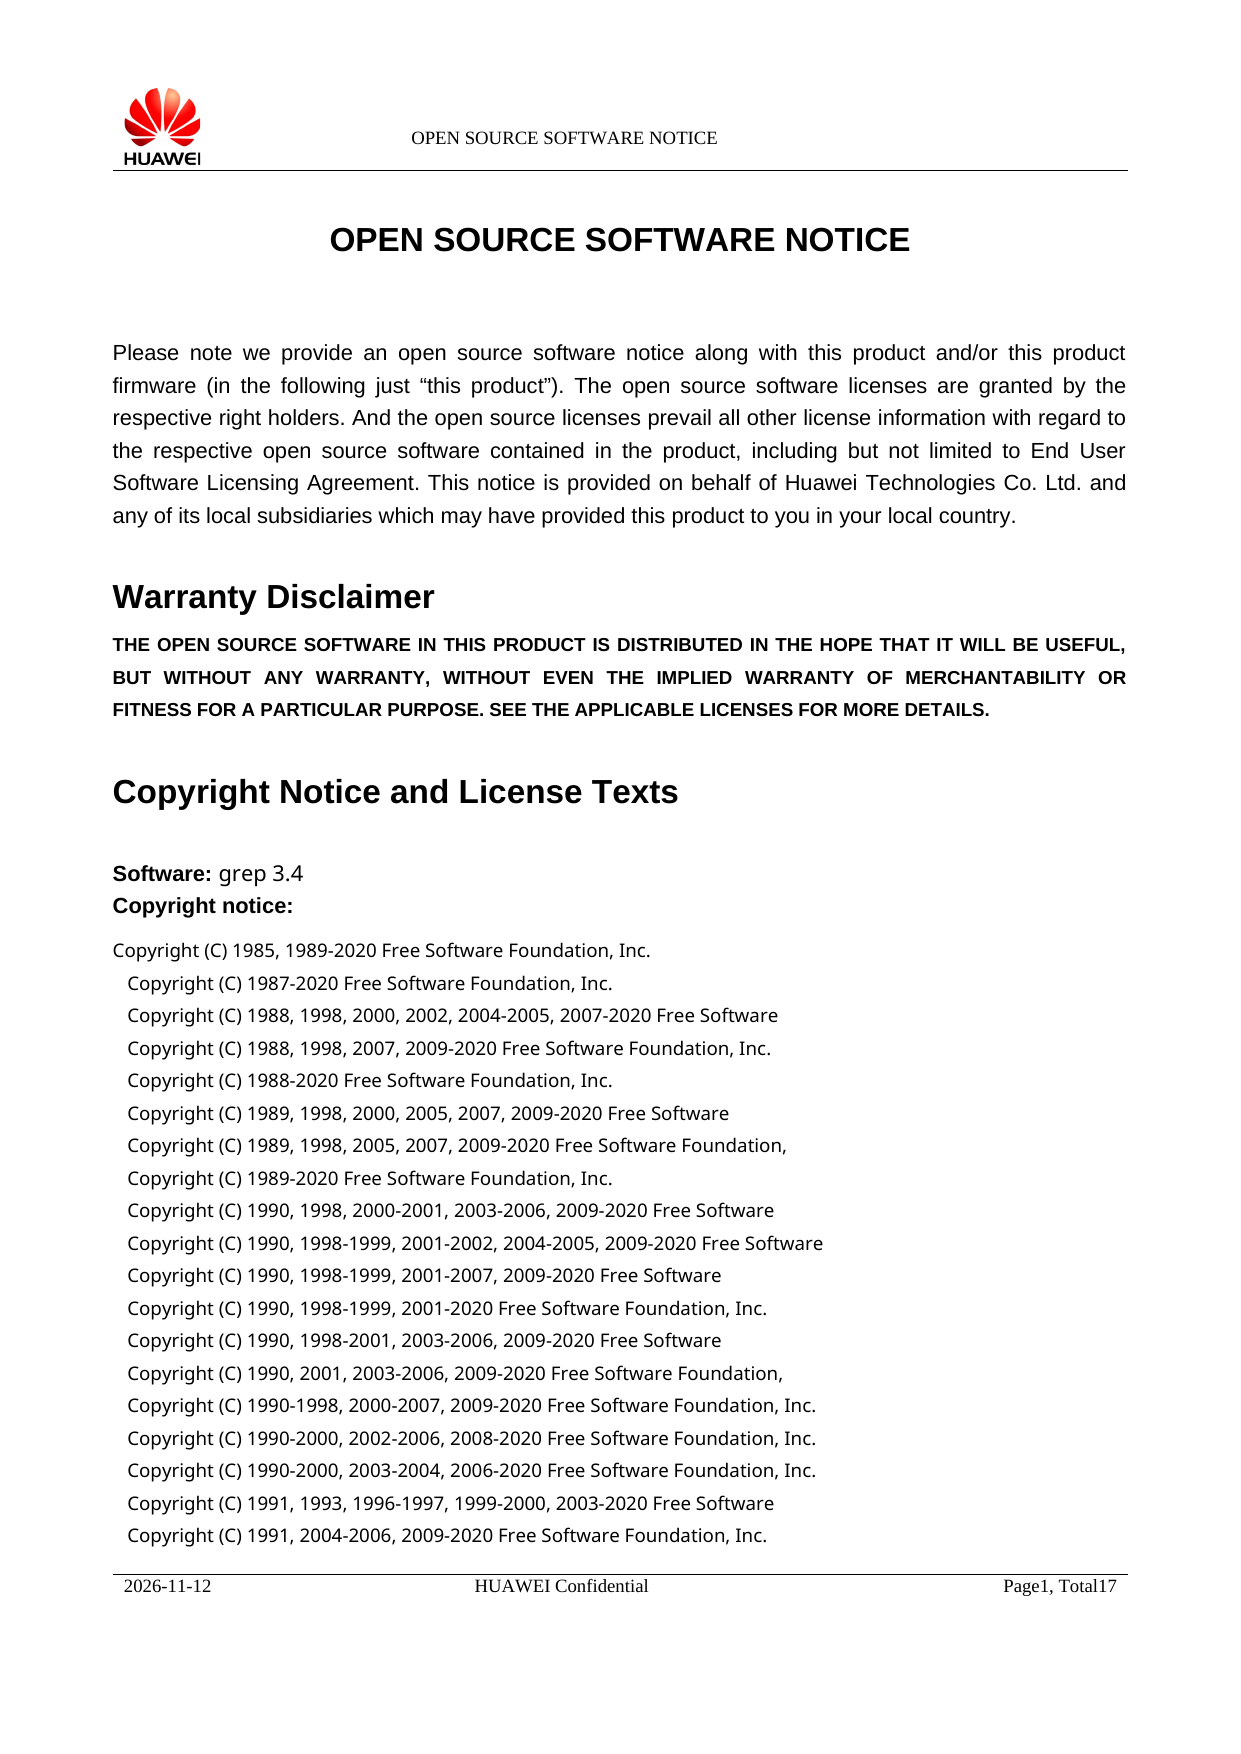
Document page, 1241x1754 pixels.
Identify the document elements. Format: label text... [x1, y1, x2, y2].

text Copyright (C) 1991, 2004-2006, 2009-2020 Free Software Foundation, Inc. [112, 1519, 1128, 1551]
text Copyright (C) 1987-2020 Free Software Foundation, Inc. [112, 966, 1128, 999]
text Copyright (C) 1990, 1998, 2000-2001, 2003-2006, 2009-2020 Free Software [112, 1194, 1128, 1226]
text The open source software in this product is distributed in the hope that it will be useful, but WITHOUT ANY WARRANTY, without even the implied warranty of MERCHANTABILITY or FITNESS FOR A PARTICULAR PURPOSE. See the applicable licenses for more details. [112, 629, 1128, 726]
text Please note we provide an open source software notice along with this product and/or this product firmware (in the following just “this product”). The open source software licenses are granted by the respective right holders. And the open source licenses prevail all other license information with regard to the respective open source software contained in the product, including but not limited to End User Software Licensing Agreement. This notice is provided on behalf of Huawei Technologies Co. Ltd. and any of its local subsidiaries which may have provided this product to you in your local country. [112, 336, 1128, 531]
text Copyright (C) 1989-2020 Free Software Foundation, Inc. [112, 1161, 1128, 1194]
text Copyright (C) 1989, 1998, 2005, 2007, 2009-2020 Free Software Foundation, [112, 1129, 1128, 1161]
text Copyright (C) 1988-2020 Free Software Foundation, Inc. [112, 1064, 1128, 1096]
text Copyright notice: [112, 889, 1128, 921]
text Copyright (C) 1991, 1993, 1996-1997, 1999-2000, 2003-2020 Free Software [112, 1486, 1128, 1519]
text Copyright (C) 1990, 1998-1999, 2001-2002, 2004-2005, 2009-2020 Free Software [112, 1226, 1128, 1259]
text Copyright (C) 1988, 1998, 2000, 2002, 2004-2005, 2007-2020 Free Software [112, 999, 1128, 1031]
text Copyright (C) 1990-2000, 2003-2004, 2006-2020 Free Software Foundation, Inc. [112, 1454, 1128, 1486]
text OPEN SOURCE SOFTWARE NOTICE [112, 206, 1128, 271]
text Copyright (C) 1990, 2001, 2003-2006, 2009-2020 Free Software Foundation, [112, 1356, 1128, 1389]
text Copyright (C) 1990-1998, 2000-2007, 2009-2020 Free Software Foundation, Inc. [112, 1389, 1128, 1421]
text Copyright (C) 1985, 1989-2020 Free Software Foundation, Inc. [112, 934, 1128, 966]
text Copyright (C) 1990, 1998-2001, 2003-2006, 2009-2020 Free Software [112, 1324, 1128, 1356]
picture [124, 88, 201, 165]
text Copyright Notice and License Texts [112, 759, 1128, 824]
text Copyright (C) 1990, 1998-1999, 2001-2007, 2009-2020 Free Software [112, 1259, 1128, 1291]
text Copyright (C) 1990, 1998-1999, 2001-2020 Free Software Foundation, Inc. [112, 1291, 1128, 1324]
text Copyright (C) 1989, 1998, 2000, 2005, 2007, 2009-2020 Free Software [112, 1096, 1128, 1129]
title Software: grep 3.4 [112, 856, 1128, 889]
text Copyright (C) 1988, 1998, 2007, 2009-2020 Free Software Foundation, Inc. [112, 1031, 1128, 1064]
text Copyright (C) 1990-2000, 2002-2006, 2008-2020 Free Software Foundation, Inc. [112, 1421, 1128, 1454]
text Warranty Disclaimer [112, 564, 1128, 629]
